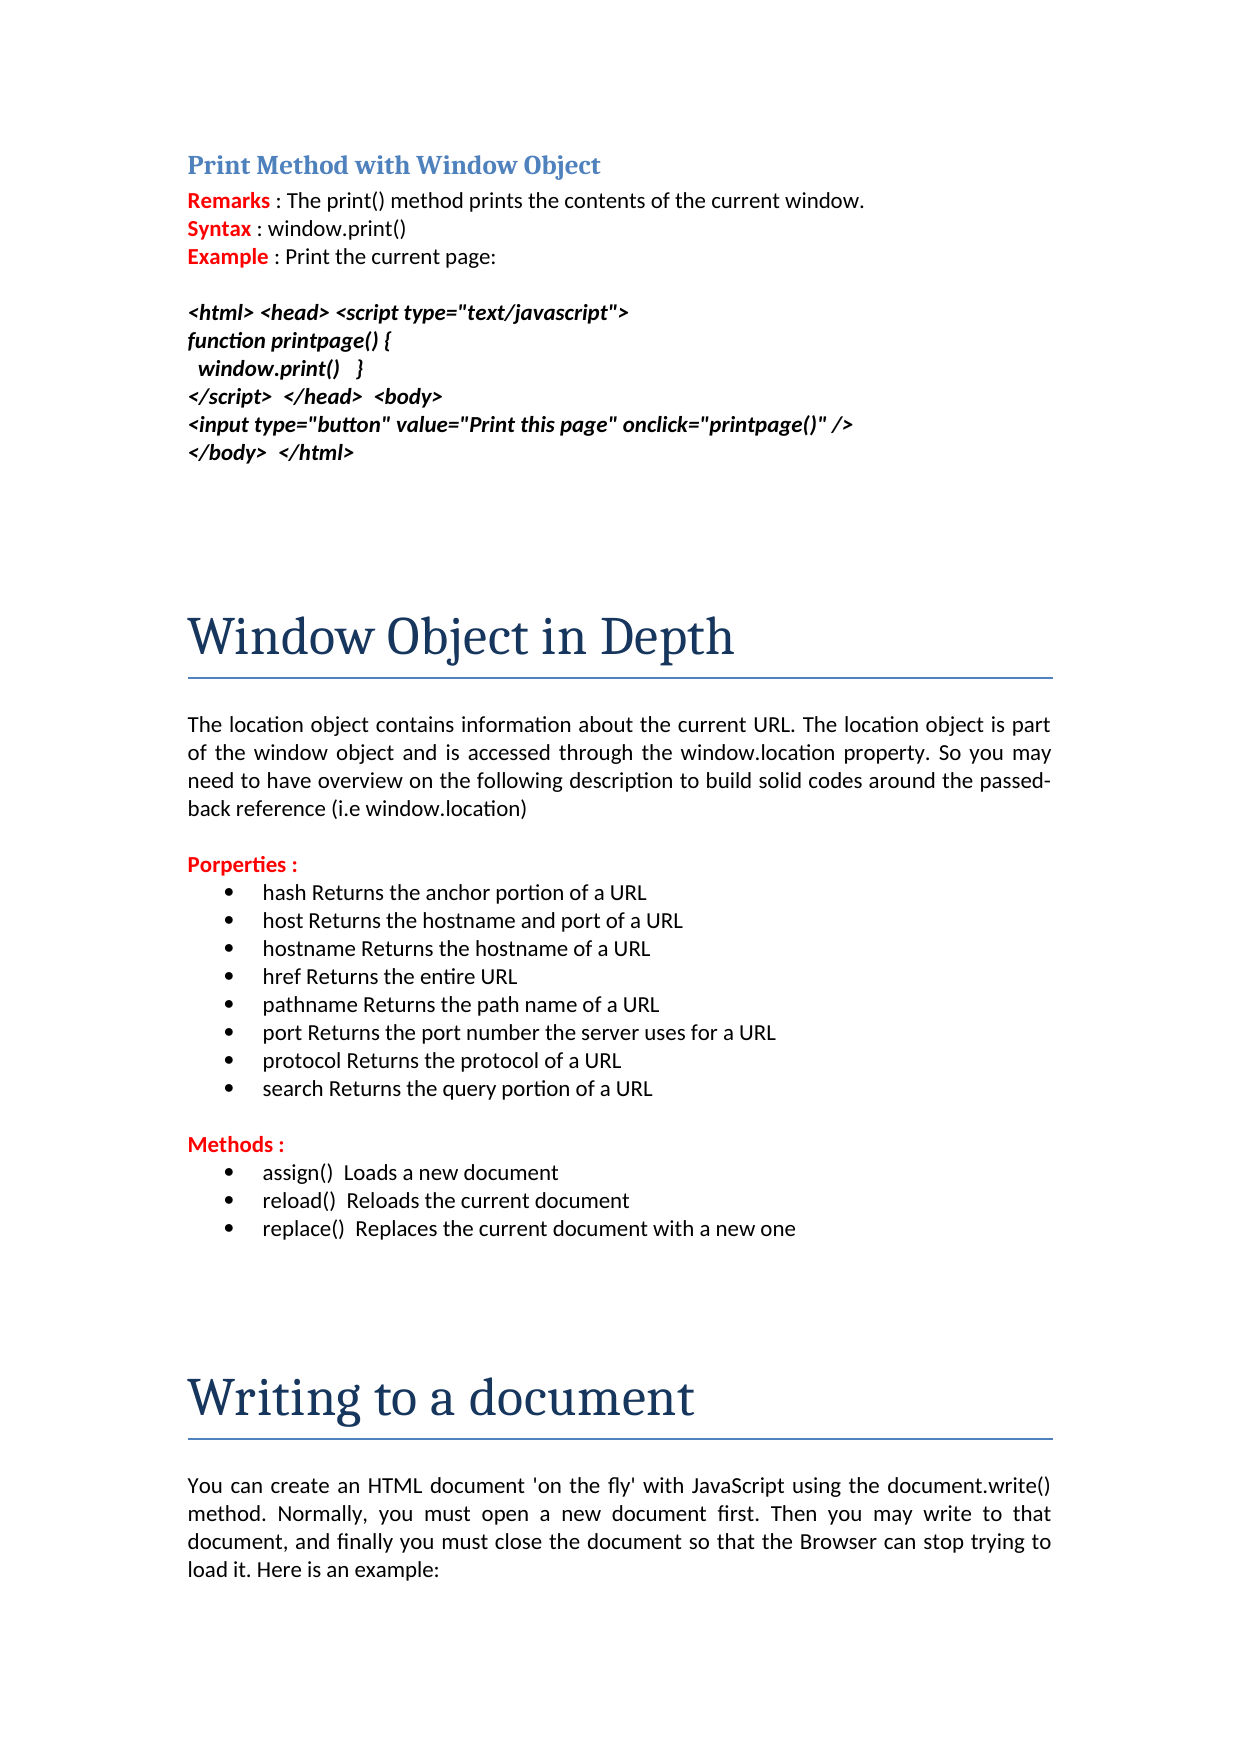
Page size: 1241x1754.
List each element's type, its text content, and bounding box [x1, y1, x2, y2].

text The location object contains information about the current URL. The location object is part of the window object and is accessed through the window.location property. So you may need to have overview on the following description to build solid codes around the passed-back reference (i.e window.location) [187, 710, 1053, 822]
list pathname Returns the path name of a URL [225, 990, 1053, 1018]
title Writing to a document [187, 1367, 1053, 1440]
list href Returns the entire URL [225, 962, 1053, 990]
text </body> </html> [187, 438, 1053, 466]
list assign() Loads a new document [225, 1158, 1053, 1186]
list hash Returns the anchor portion of a URL [225, 878, 1053, 906]
text <html> <head> <script type="text/javascript"> [187, 298, 1053, 326]
list reload() Reloads the current document [225, 1186, 1053, 1214]
list port Returns the port number the server uses for a URL [225, 1018, 1053, 1046]
text </script> </head> <body> [187, 382, 1053, 410]
subtitle Print Method with Window Object [187, 150, 1053, 181]
text Methods : [187, 1130, 1053, 1158]
text window.print() } [187, 354, 1053, 382]
list hostname Returns the hostname of a URL [225, 934, 1053, 962]
text Example : Print the current page: [187, 242, 1053, 270]
list replace() Replaces the current document with a new one [225, 1214, 1053, 1242]
text You can create an HTML document 'on the fly' with JavaScript using the document.write() method. Normally, you must open a new document first. Then you may write to that document, and finally you must close the document so that the Browser can stop trying to load it. Here is an example: [187, 1471, 1053, 1583]
text Syntax : window.print() [187, 214, 1053, 242]
list search Returns the query portion of a URL [225, 1074, 1053, 1102]
title Window Object in Depth [187, 606, 1053, 679]
text <input type="button" value="Print this page" onclick="printpage()" /> [187, 410, 1053, 438]
list host Returns the hostname and port of a URL [225, 906, 1053, 934]
list protocol Returns the protocol of a URL [225, 1046, 1053, 1074]
text Remarks : The print() method prints the contents of the current window. [187, 186, 1053, 214]
text function printpage() { [187, 326, 1053, 354]
text Porperties : [187, 850, 1053, 878]
